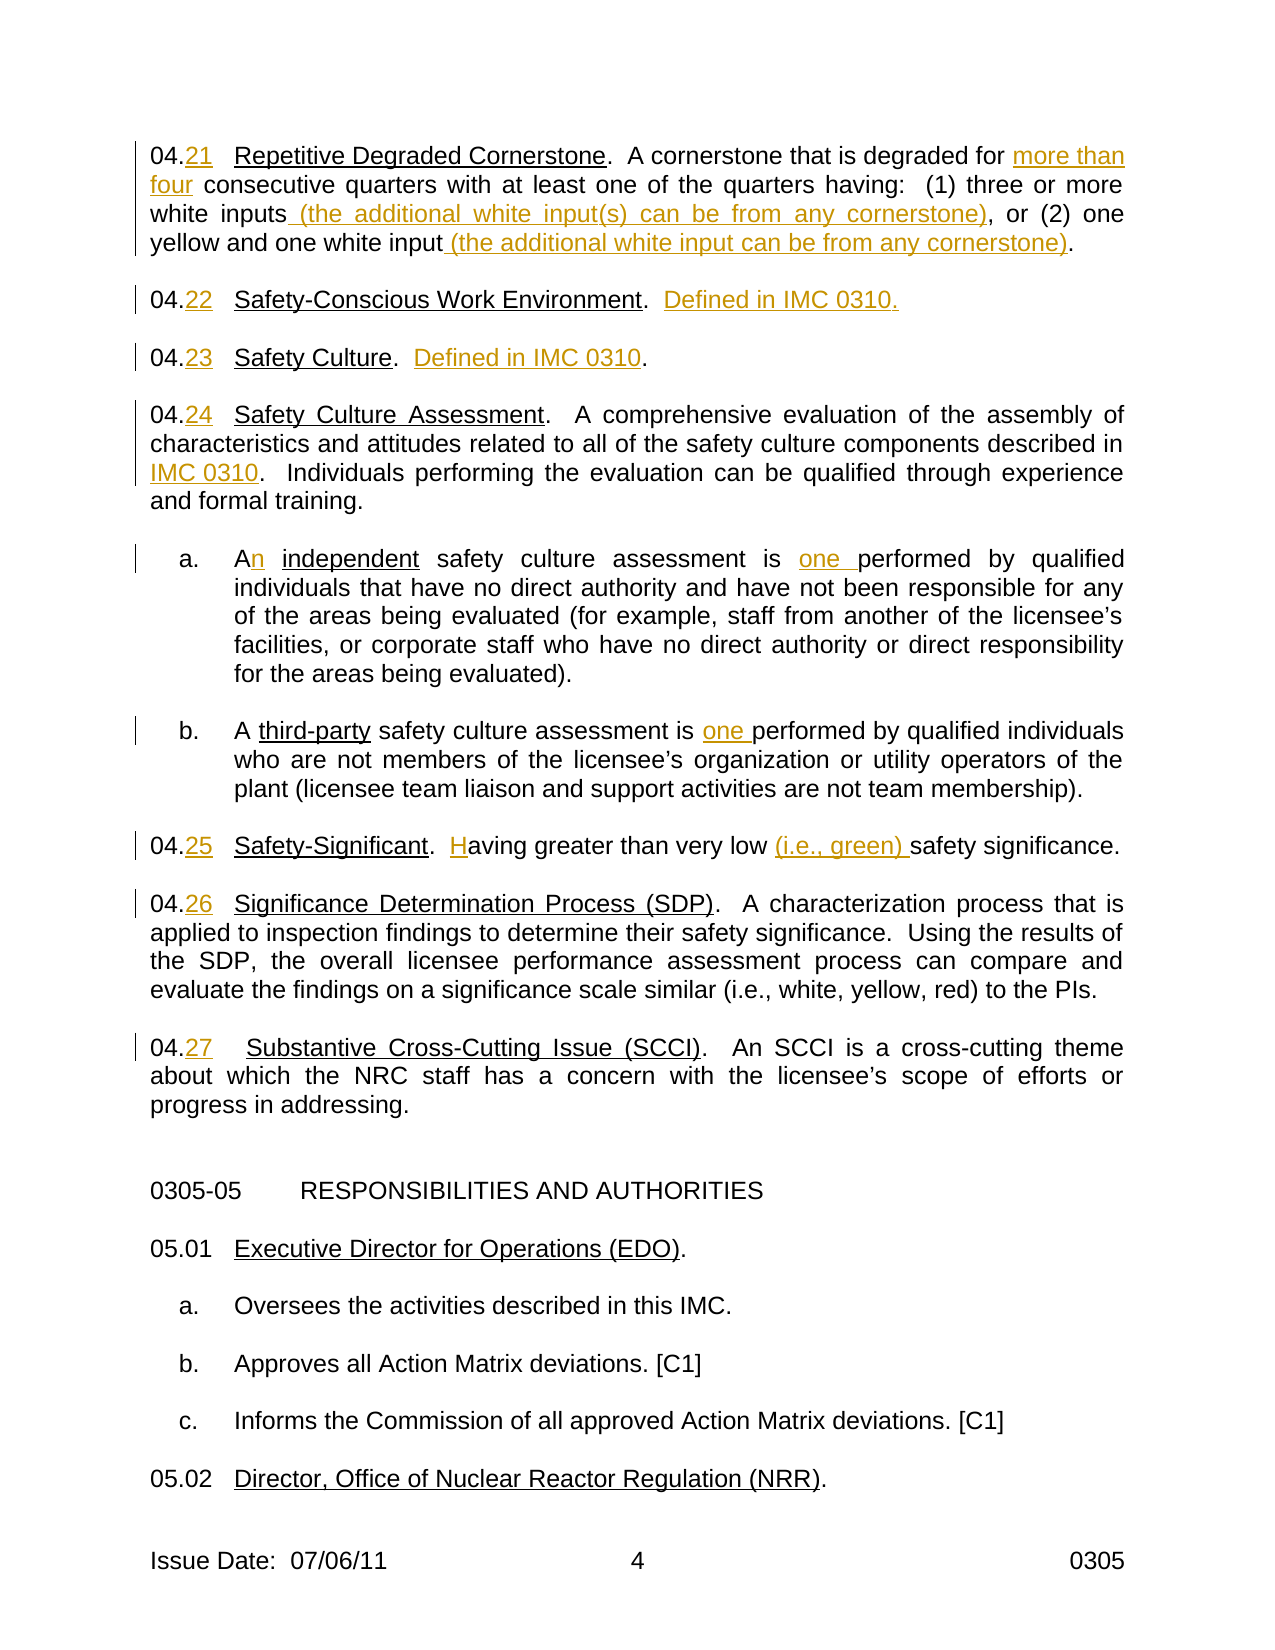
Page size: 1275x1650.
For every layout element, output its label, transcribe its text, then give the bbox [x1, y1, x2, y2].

text 04. Safety Culture. . [150, 342, 1125, 371]
subtitle 0305-05 RESPONSIBILITIES AND AUTHORITIES [150, 1176, 1125, 1205]
text 04. Significance Determination Process (SDP). A characterization process that is applied to inspection findings to determine their safety significance. Using the results of the SDP, the overall licensee performance assessment process can compare and evaluate the findings on a significance scale similar (i.e., white, yellow, red) to the PIs. [150, 889, 1125, 1004]
text 04. Safety-Significant. aving greater than very low safety significance. [150, 831, 1125, 860]
text 04. Repetitive Degraded Cornerstone. A cornerstone that is degraded for consecutive quarters with at least one of the quarters having: (1) three or more white inputs, or (2) one yellow and one white input. [150, 141, 1125, 256]
text c. Informs the Commission of all approved Action Matrix deviations. [C1] [150, 1406, 1125, 1435]
text b. A third-party safety culture assessment is performed by qualified individuals who are not members of the licensee’s organization or utility operators of the plant (licensee team liaison and support activities are not team membership). [178, 716, 1125, 802]
text b. Approves all Action Matrix deviations. [C1] [178, 1349, 1125, 1377]
subtitle 05.01 Executive Director for Operations (EDO ). [150, 1234, 1125, 1262]
text a. A independent safety culture assessment is performed by qualified individuals that have no direct authority and have not been responsible for any of the areas being evaluated (for example, staff from another of the licensee’s facilities, or corporate staff who have no direct authority or direct responsibility for the areas being evaluated). [178, 544, 1125, 687]
text 04. Safety Culture Assessment. A comprehensive evaluation of the assembly of characteristics and attitudes related to all of the safety culture components described in . Individuals performing the evaluation can be qualified through experience and formal training. [150, 400, 1125, 515]
subtitle 05.02 Director, Office of Nuclear Reactor Regulation (NRR) . [150, 1464, 1125, 1492]
text a. Oversees the activities described in this IMC. [178, 1291, 1125, 1320]
text 04. Substantive Cross-Cutting Issue (SCCI). An SCCI is a cross-cutting theme about which the NRC staff has a concern with the licensee’s scope of efforts or progress in addressing. [150, 1032, 1125, 1119]
text 04. Safety-Conscious Work Environment. [150, 285, 1125, 314]
